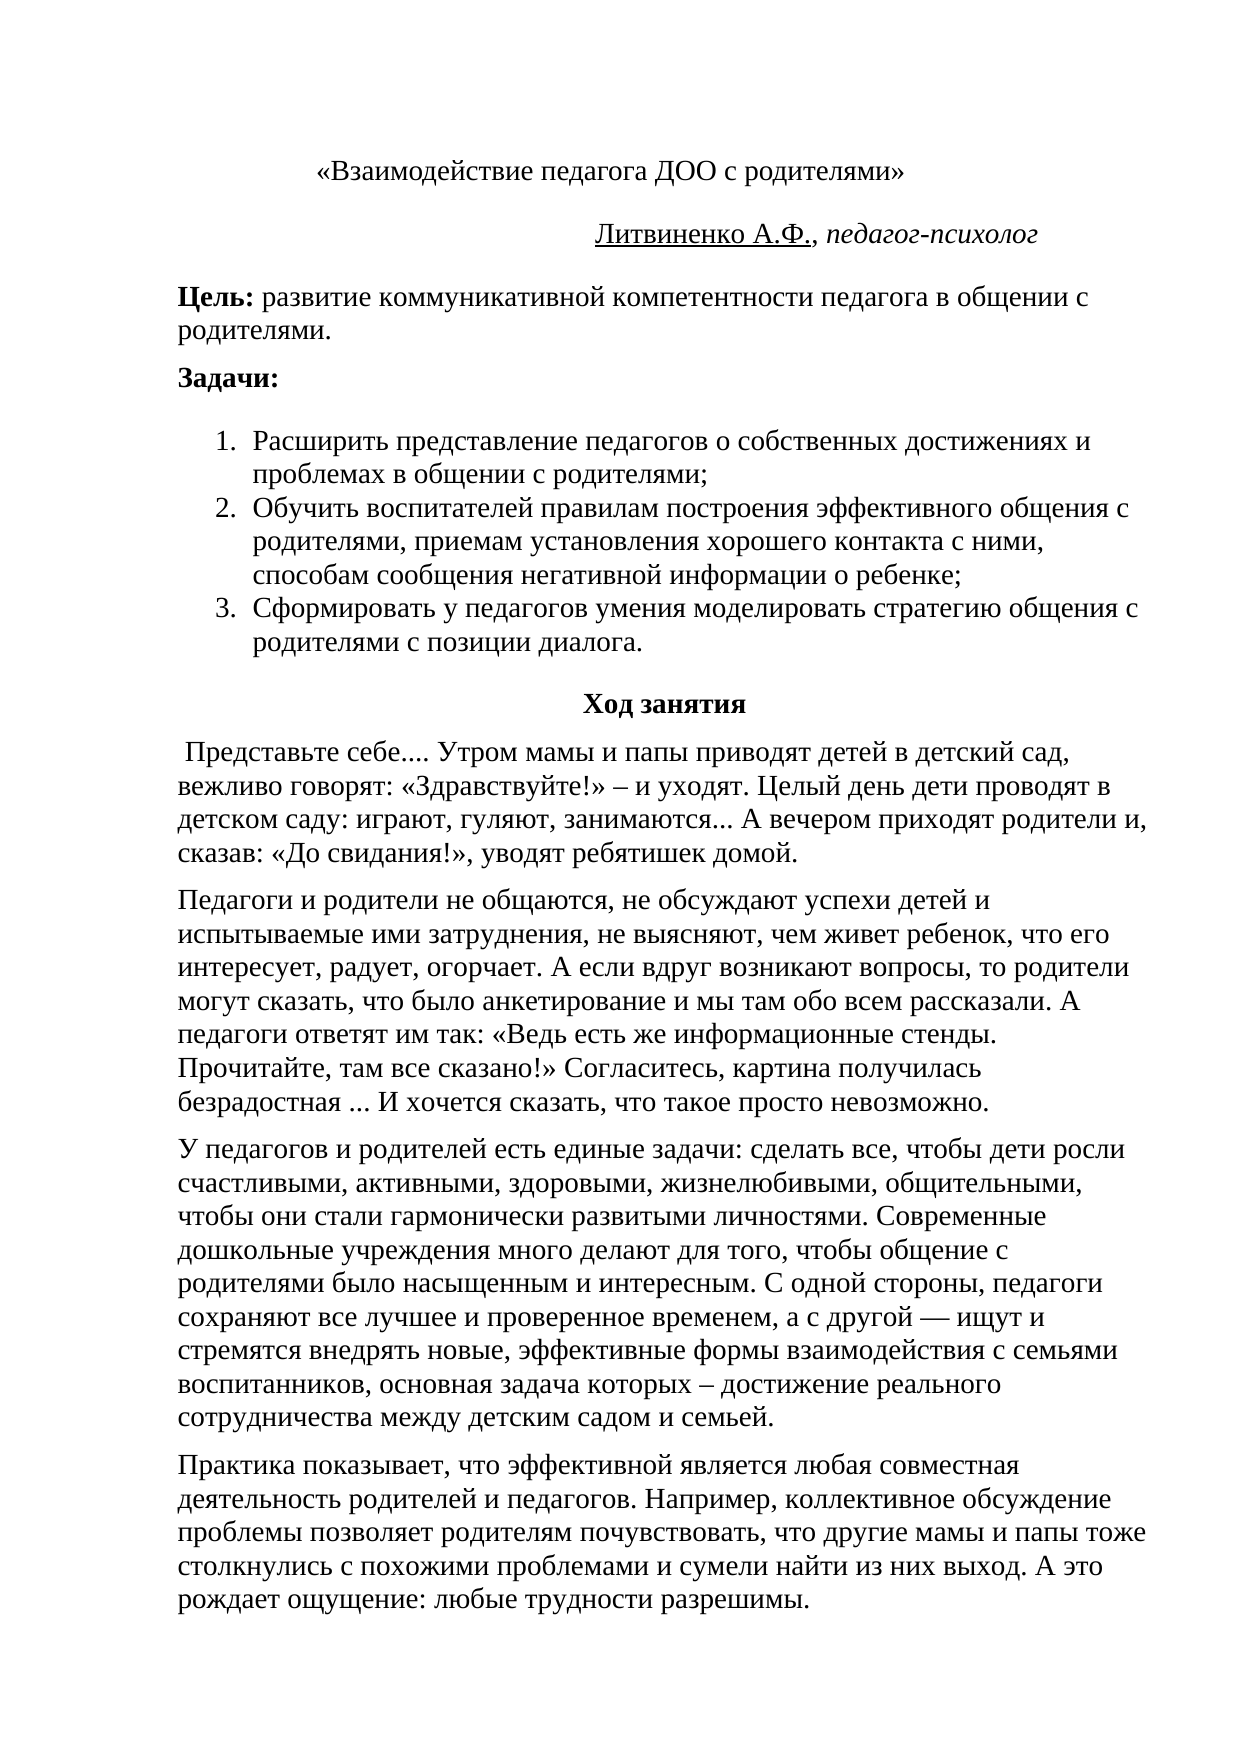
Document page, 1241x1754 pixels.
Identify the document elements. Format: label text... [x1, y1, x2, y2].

text Педагоги и родители не общаются, не обсуждают успехи детей и испытываемые ими затруднения, не выясняют, чем живет ребенок, что его интересует, радует, огорчает. А если вдруг возникают вопросы, то родители могут сказать, что было анкетирование и мы там обо всем рассказали. А педагоги ответят им так: «Ведь есть же информационные стенды. Прочитайте, там все сказано!» Согласитесь, картина получилась безрадостная ... И хочется сказать, что такое просто невозможно. [177, 882, 1152, 1117]
list Сформировать у педагогов умения моделировать стратегию общения с родителями с позиции диалога. [215, 590, 1152, 657]
text Цель: развитие коммуникативной компетентности педагога в общении с родителями. [177, 279, 1152, 346]
text Задачи: [177, 360, 1152, 393]
text У педагогов и родителей есть единые задачи: сделать все, чтобы дети росли счастливыми, активными, здоровыми, жизнелюбивыми, общительными, чтобы они стали гармонически развитыми личностями. Современные дошкольные учреждения много делают для того, чтобы общение с родителями было насыщенным и интересным. С одной стороны, педагоги сохраняют все лучшее и проверенное временем, а с другой — ищут и стремятся внедрять новые, эффективные формы взаимодействия с семьями воспитанников, основная задача которых – достижение реального сотрудничества между детским садом и семьей. [177, 1131, 1152, 1433]
list Обучить воспитателей правилам построения эффективного общения с родителями, приемам установления хорошего контакта с ними, способам сообщения негативной информации о ребенке; [215, 490, 1152, 590]
text Практика показывает, что эффективной является любая совместная деятельность родителей и педагогов. Например, коллективное обсуждение проблемы позволяет родителям почувствовать, что другие мамы и папы тоже столкнулись с похожими проблемами и сумели найти из них выход. А это рождает ощущение: любые трудности разрешимы. [177, 1447, 1152, 1615]
text Представьте себе.... Утром мамы и папы приводят детей в детский сад, вежливо говорят: «Здравствуйте!» – и уходят. Целый день дети проводят в детском саду: играют, гуляют, занимаются... А вечером приходят родители и, сказав: «До свидания!», уводят ребятишек домой. [177, 734, 1152, 868]
text Ход занятия [177, 687, 1152, 720]
list Расширить представление педагогов о собственных достижениях и проблемах в общении с родителями; [215, 423, 1152, 490]
text «Взаимодействие педагога ДОО с родителями» [177, 146, 1152, 187]
text Литвиненко А.Ф., педагог-психолог [485, 216, 1152, 249]
